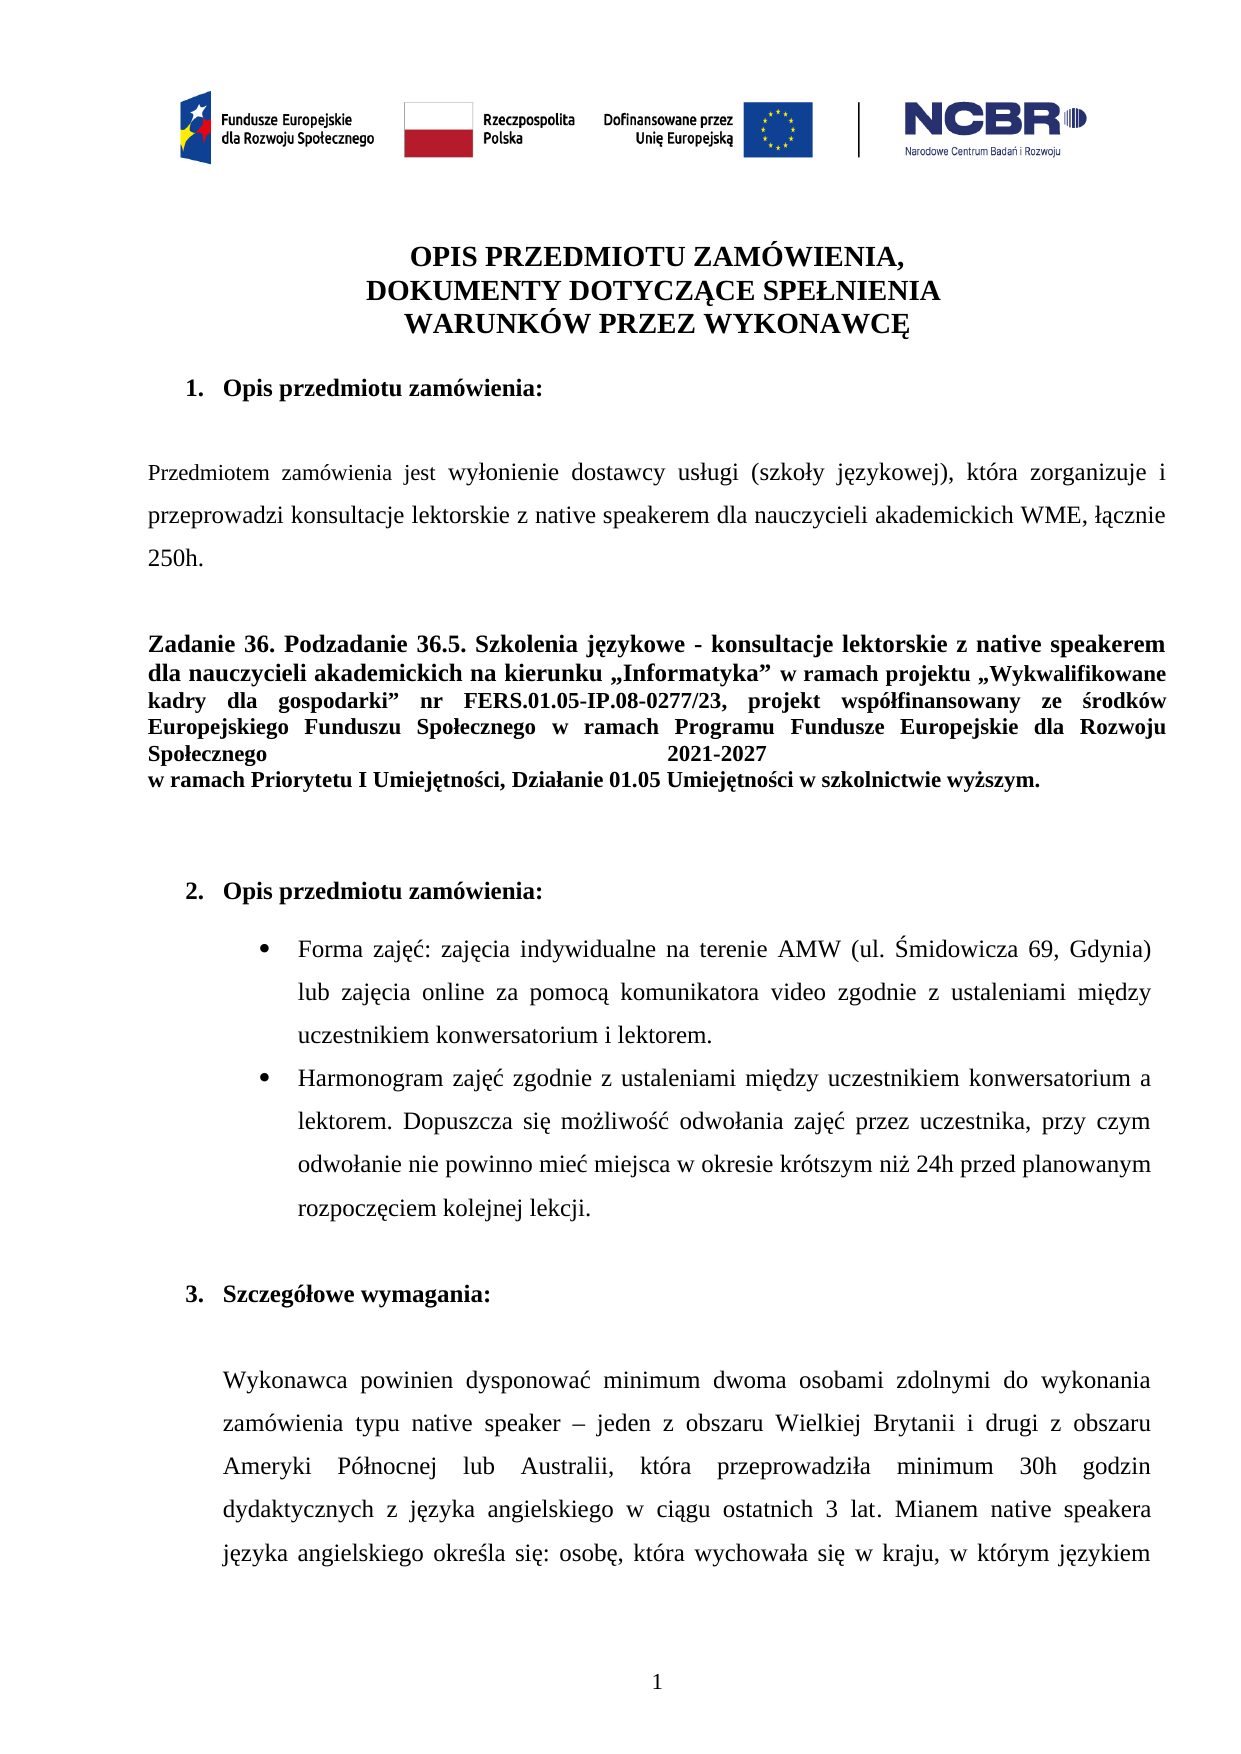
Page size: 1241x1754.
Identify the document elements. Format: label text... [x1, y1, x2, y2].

list Szczegółowe wymagania: [185, 1279, 1152, 1308]
text Przedmiotem zamówienia jest wyłonienie dostawcy usługi (szkoły językowej), która zorganizuje i przeprowadzi konsultacje lektorskie z native speakerem dla nauczycieli akademickich WME, łącznie 250h. [148, 457, 1166, 572]
list Harmonogram zajęć zgodnie z ustaleniami między uczestnikiem konwersatorium a lektorem. Dopuszcza się możliwość odwołania zajęć przez uczestnika, przy czym odwołanie nie powinno mieć miejsca w okresie krótszym niż 24h przed planowanym rozpoczęciem kolejnej lekcji. [260, 1063, 1152, 1221]
title Zadanie 36. Podzadanie 36.5. Szkolenia językowe - konsultacje lektorskie z native speakerem dla nauczycieli akademickich na kierunku „Informatyka” w ramach projektu „Wykwalifikowane kadry dla gospodarki” nr FERS.01.05-IP.08-0277/23, projekt współfinansowany ze środków Europejskiego Funduszu Społecznego w ramach Programu Fundusze Europejskie dla Rozwoju Społecznego 2021-2027 w ramach Priorytetu I Umiejętności, Działanie 01.05 Umiejętności w szkolnictwie wyższym. [148, 629, 1167, 792]
list Opis przedmiotu zamówienia: [185, 876, 1167, 905]
text DOKUMENTY DOTYCZĄCE SPEŁNIENIA WARUNKÓW PRZEZ WYKONAWCĘ [148, 273, 1167, 340]
text OPIS PRZEDMIOTU ZAMÓWIENIA, [148, 239, 1167, 273]
list Opis przedmiotu zamówienia: [185, 373, 1167, 402]
picture [165, 73, 1102, 179]
list Forma zajęć: zajęcia indywidualne na terenie AMW (ul. Śmidowicza 69, Gdynia) lub zajęcia online za pomocą komunikatora video zgodnie z ustaleniami między uczestnikiem konwersatorium i lektorem. [260, 934, 1152, 1049]
